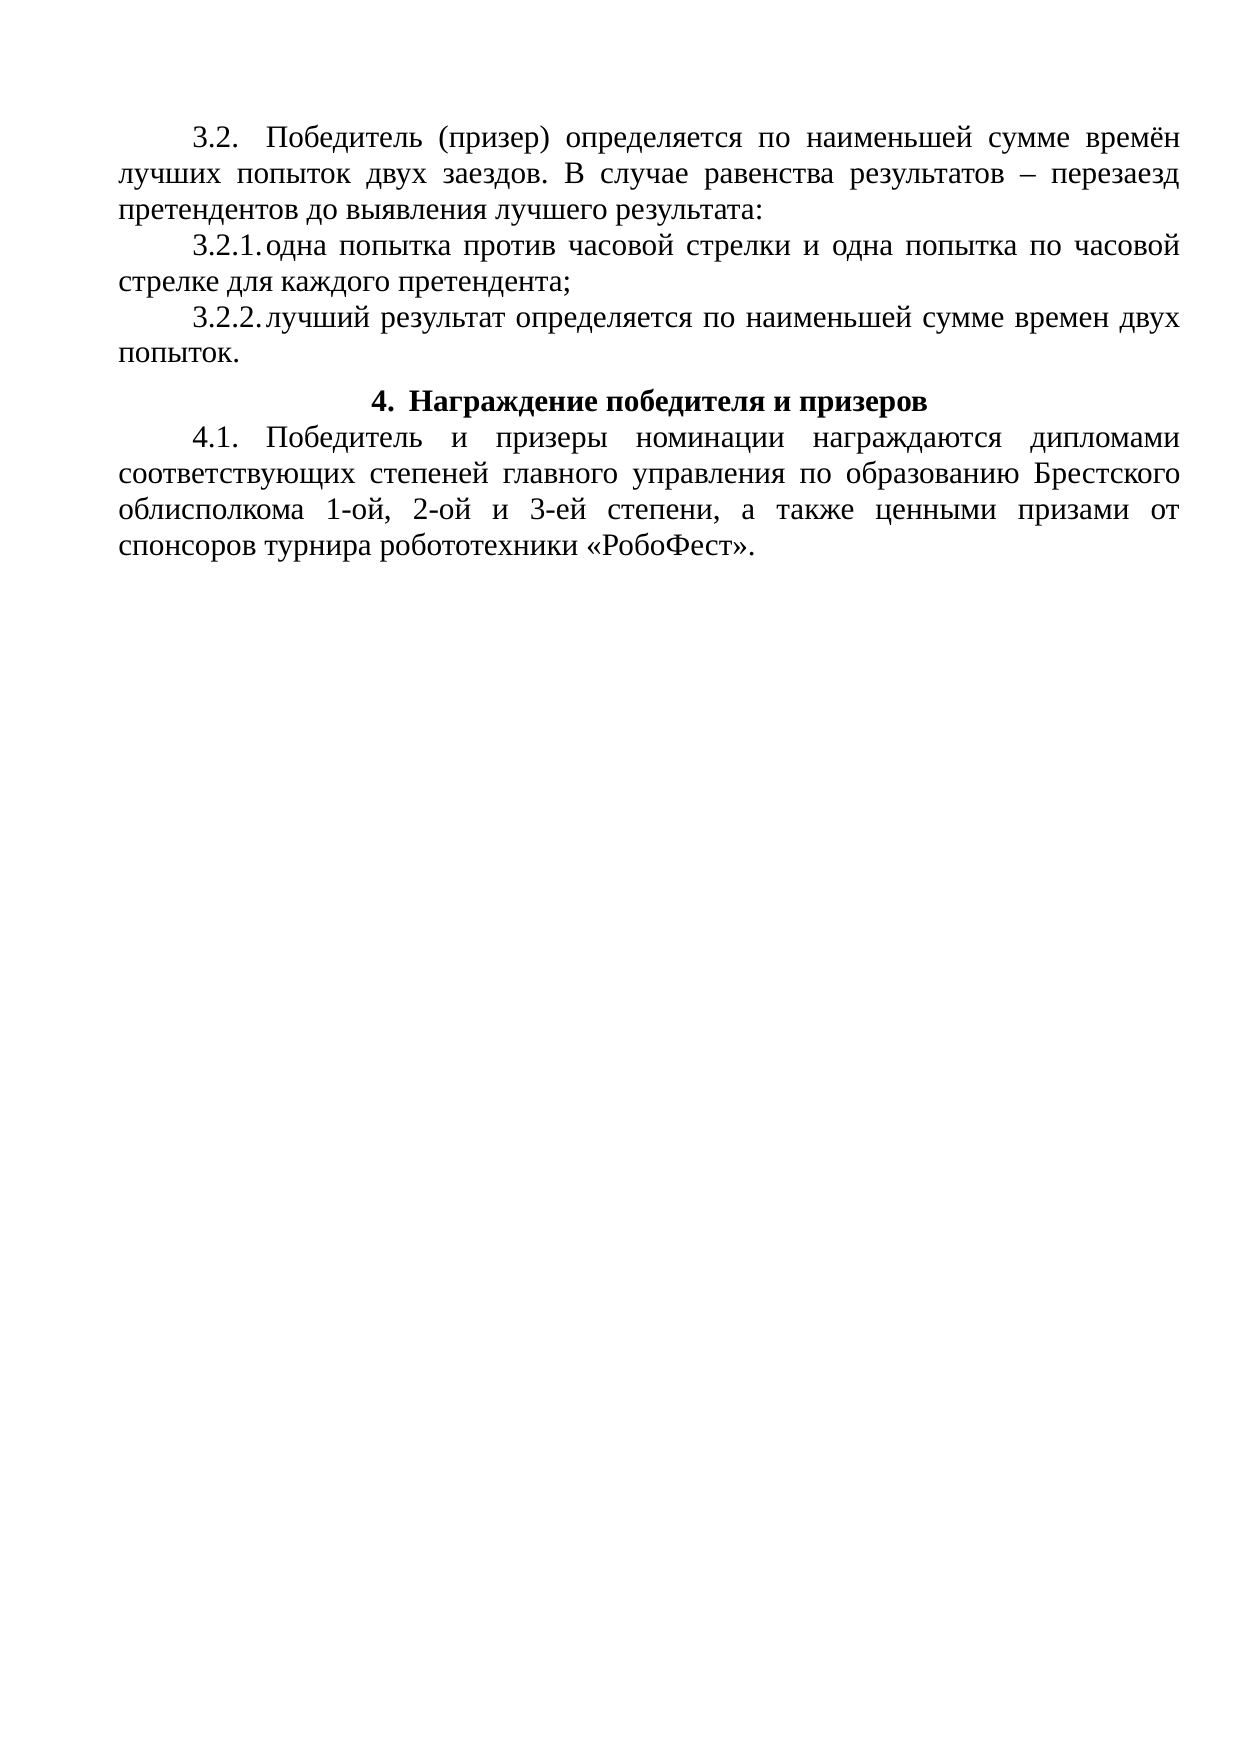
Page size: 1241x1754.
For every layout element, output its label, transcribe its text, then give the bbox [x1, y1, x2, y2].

list Победитель и призеры номинации награждаются дипломами соответствующих степеней главного управления по образованию Брестского облисполкома 1-ой, 2-ой и 3-ей степени, а также ценными призами от спонсоров турнира робототехники «РобоФест». [118, 418, 1181, 562]
list одна попытка против часовой стрелки и одна попытка по часовой стрелке для каждого претендента; [118, 226, 1181, 298]
list Награждение победителя и призеров [118, 382, 1181, 418]
list Победитель (призер) определяется по наименьшей сумме времён лучших попыток двух заездов. В случае равенства результатов – перезаезд претендентов до выявления лучшего результата: [118, 118, 1181, 226]
list лучший результат определяется по наименьшей сумме времен двух попыток. [118, 298, 1181, 370]
